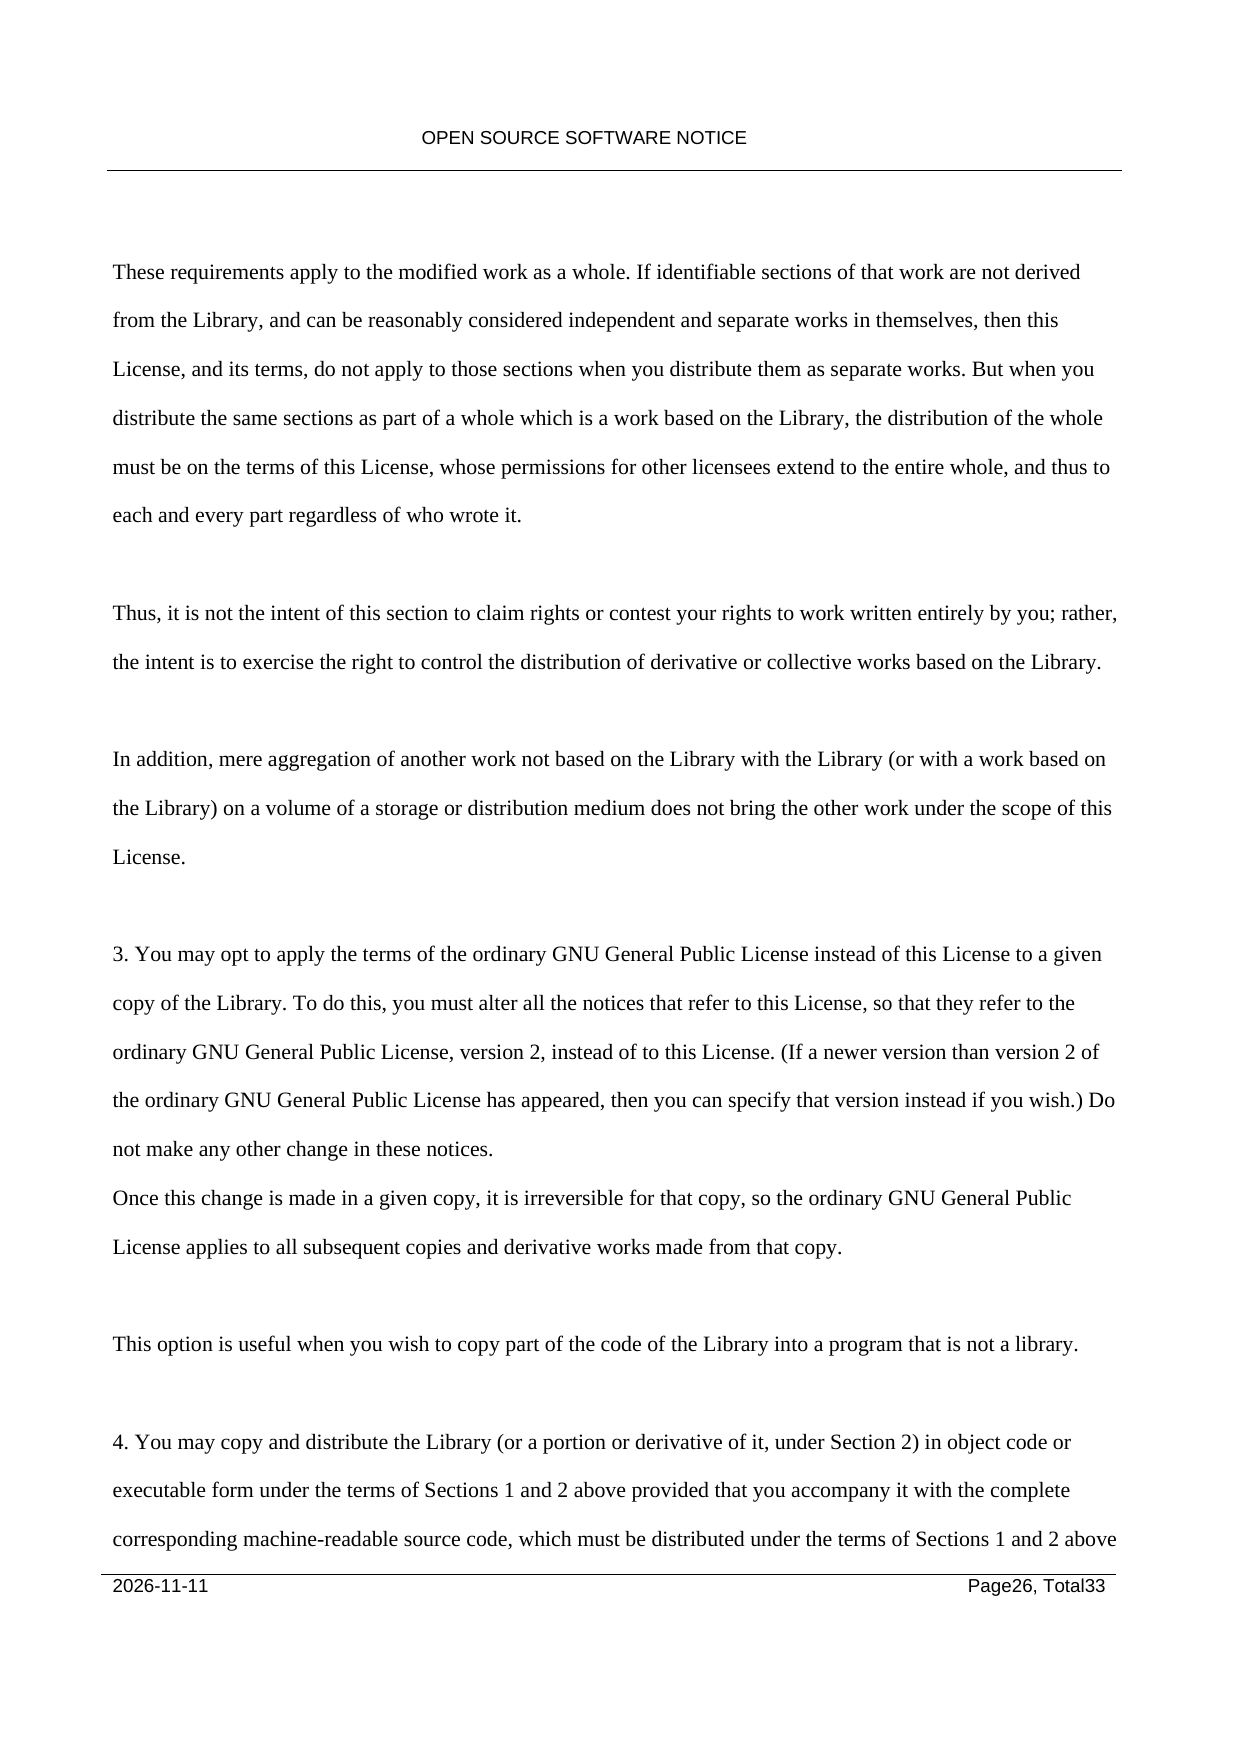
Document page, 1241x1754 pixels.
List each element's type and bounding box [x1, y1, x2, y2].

text [112, 206, 1128, 1555]
